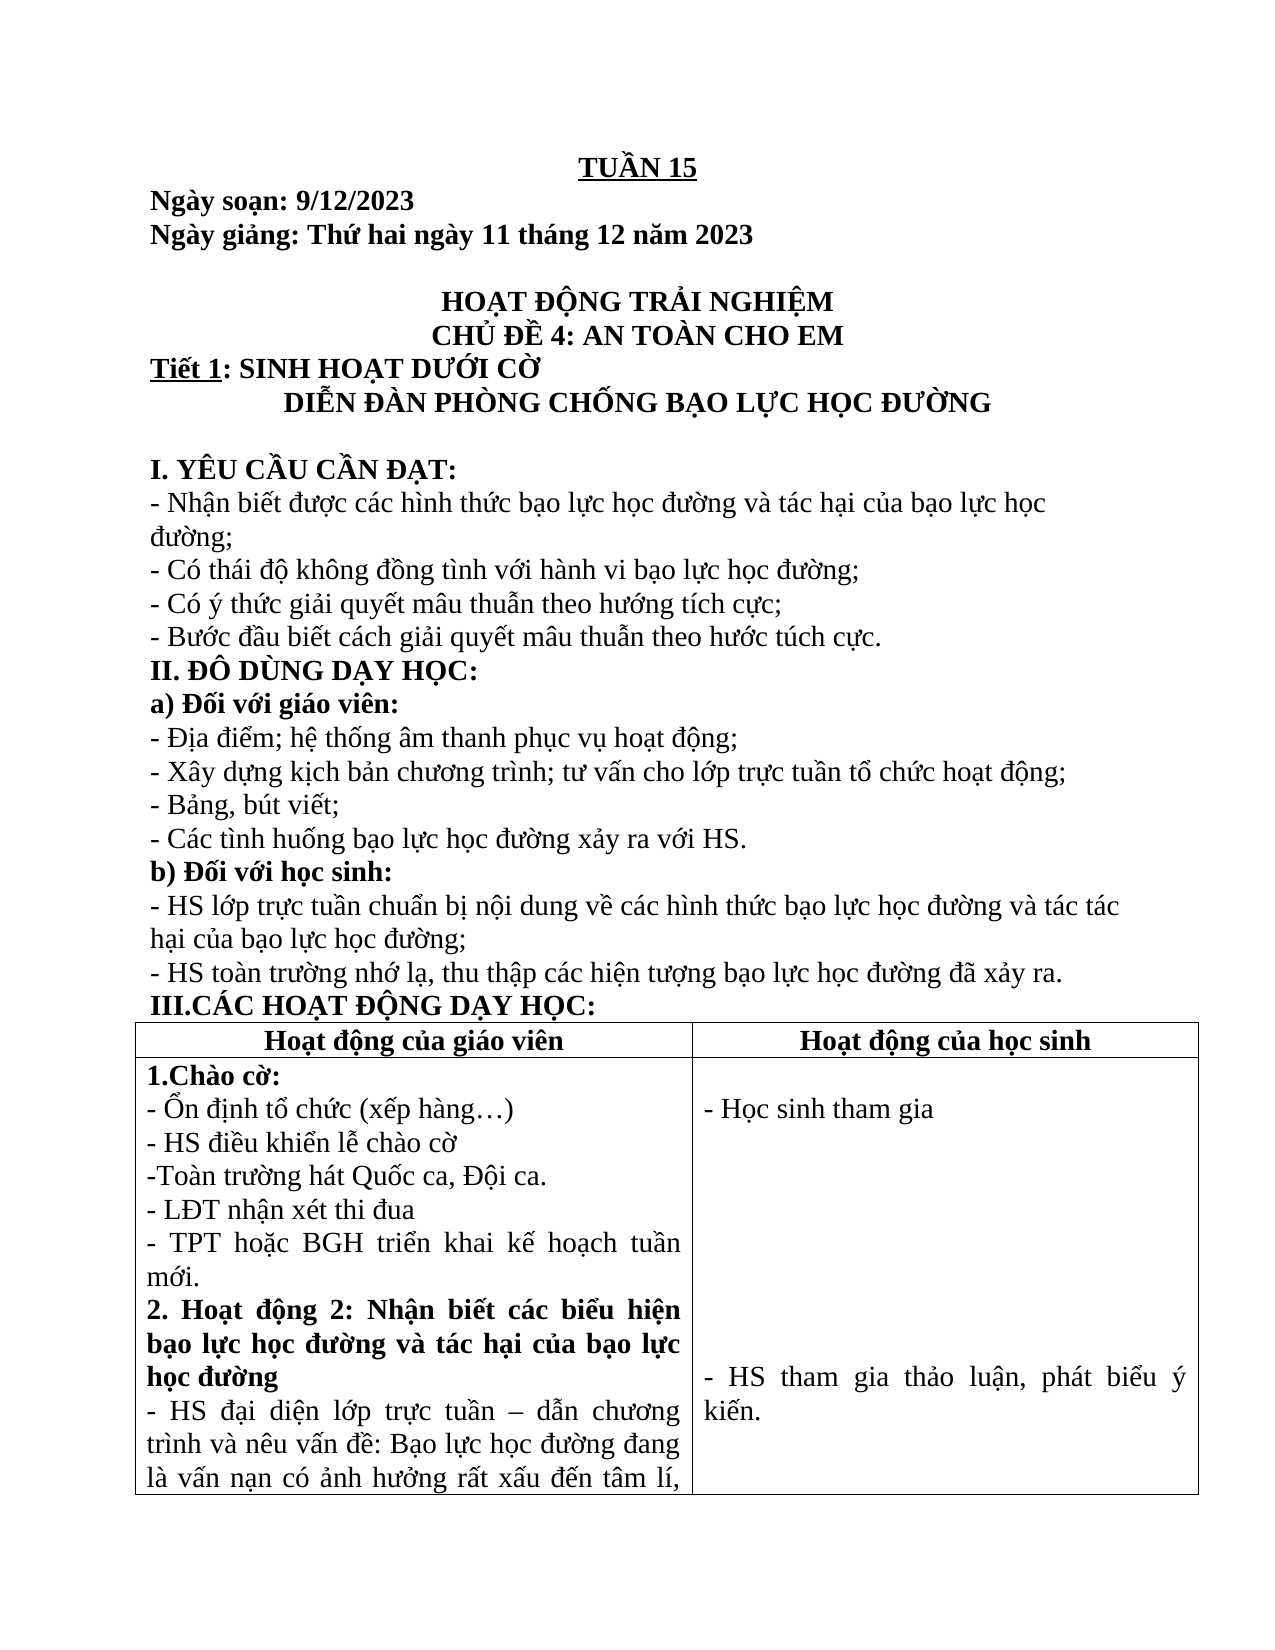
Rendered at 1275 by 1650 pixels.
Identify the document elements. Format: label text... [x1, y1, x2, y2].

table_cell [693, 1058, 1198, 1494]
text DIỄN ĐÀN PHÒNG CHỐNG BẠO LỰC HỌC ĐƯỜNG [150, 385, 1125, 418]
text - Bảng, bút viết; [150, 787, 1125, 821]
table_header Hoạt động của giáo viên [136, 1023, 692, 1057]
text - Nhận biết được các hình thức bạo lực học đường và tác hại của bạo lực học đường; [150, 485, 1125, 552]
text a) Đối với giáo viên: [150, 687, 1125, 720]
text Tiết 1: SINH HOẠT DƯỚI CỜ [150, 351, 1125, 385]
text - HS lớp trực tuần chuẩn bị nội dung về các hình thức bạo lực học đường và tác tác hại của bạo lực học đường; [150, 888, 1125, 955]
text Ngày soạn: 9/12/2023 [150, 183, 1125, 217]
text - Địa điểm; hệ thống âm thanh phục vụ hoạt động; [150, 720, 1125, 754]
text b) Đối với học sinh: [150, 854, 1125, 888]
text Ngày giảng: Thứ hai ngày 11 tháng 12 năm 2023 [150, 217, 1125, 251]
text - Xây dựng kịch bản chương trình; tư vấn cho lớp trực tuần tổ chức hoạt động; [150, 754, 1125, 787]
text - HS toàn trường nhớ lạ, thu thập các hiện tượng bạo lực học đường đã xảy ra. [150, 955, 1125, 988]
text I. YÊU CẦU CẦN ĐẠT: [150, 452, 1125, 485]
text - Có ý thức giải quyết mâu thuẫn theo hướng tích cực; [150, 586, 1125, 619]
text TUẦN 15 [150, 150, 1125, 183]
text HOẠT ĐỘNG TRẢI NGHIỆM [150, 284, 1125, 318]
text CHỦ ĐỀ 4: AN TOÀN CHO EM [150, 318, 1125, 351]
text - Các tình huống bạo lực học đường xảy ra với HS. [150, 821, 1125, 854]
table_header Hoạt động của học sinh [693, 1023, 1198, 1057]
text - Có thái độ không đồng tình với hành vi bạo lực học đường; [150, 552, 1125, 586]
text - Bước đầu biết cách giải quyết mâu thuẫn theo hước túch cực. [150, 619, 1125, 653]
text III.CÁC HOẠT ĐỘNG DẠY HỌC: [150, 988, 1125, 1022]
text II. ĐÔ DÙNG DẠY HỌC: [150, 653, 1125, 687]
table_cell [136, 1058, 692, 1494]
